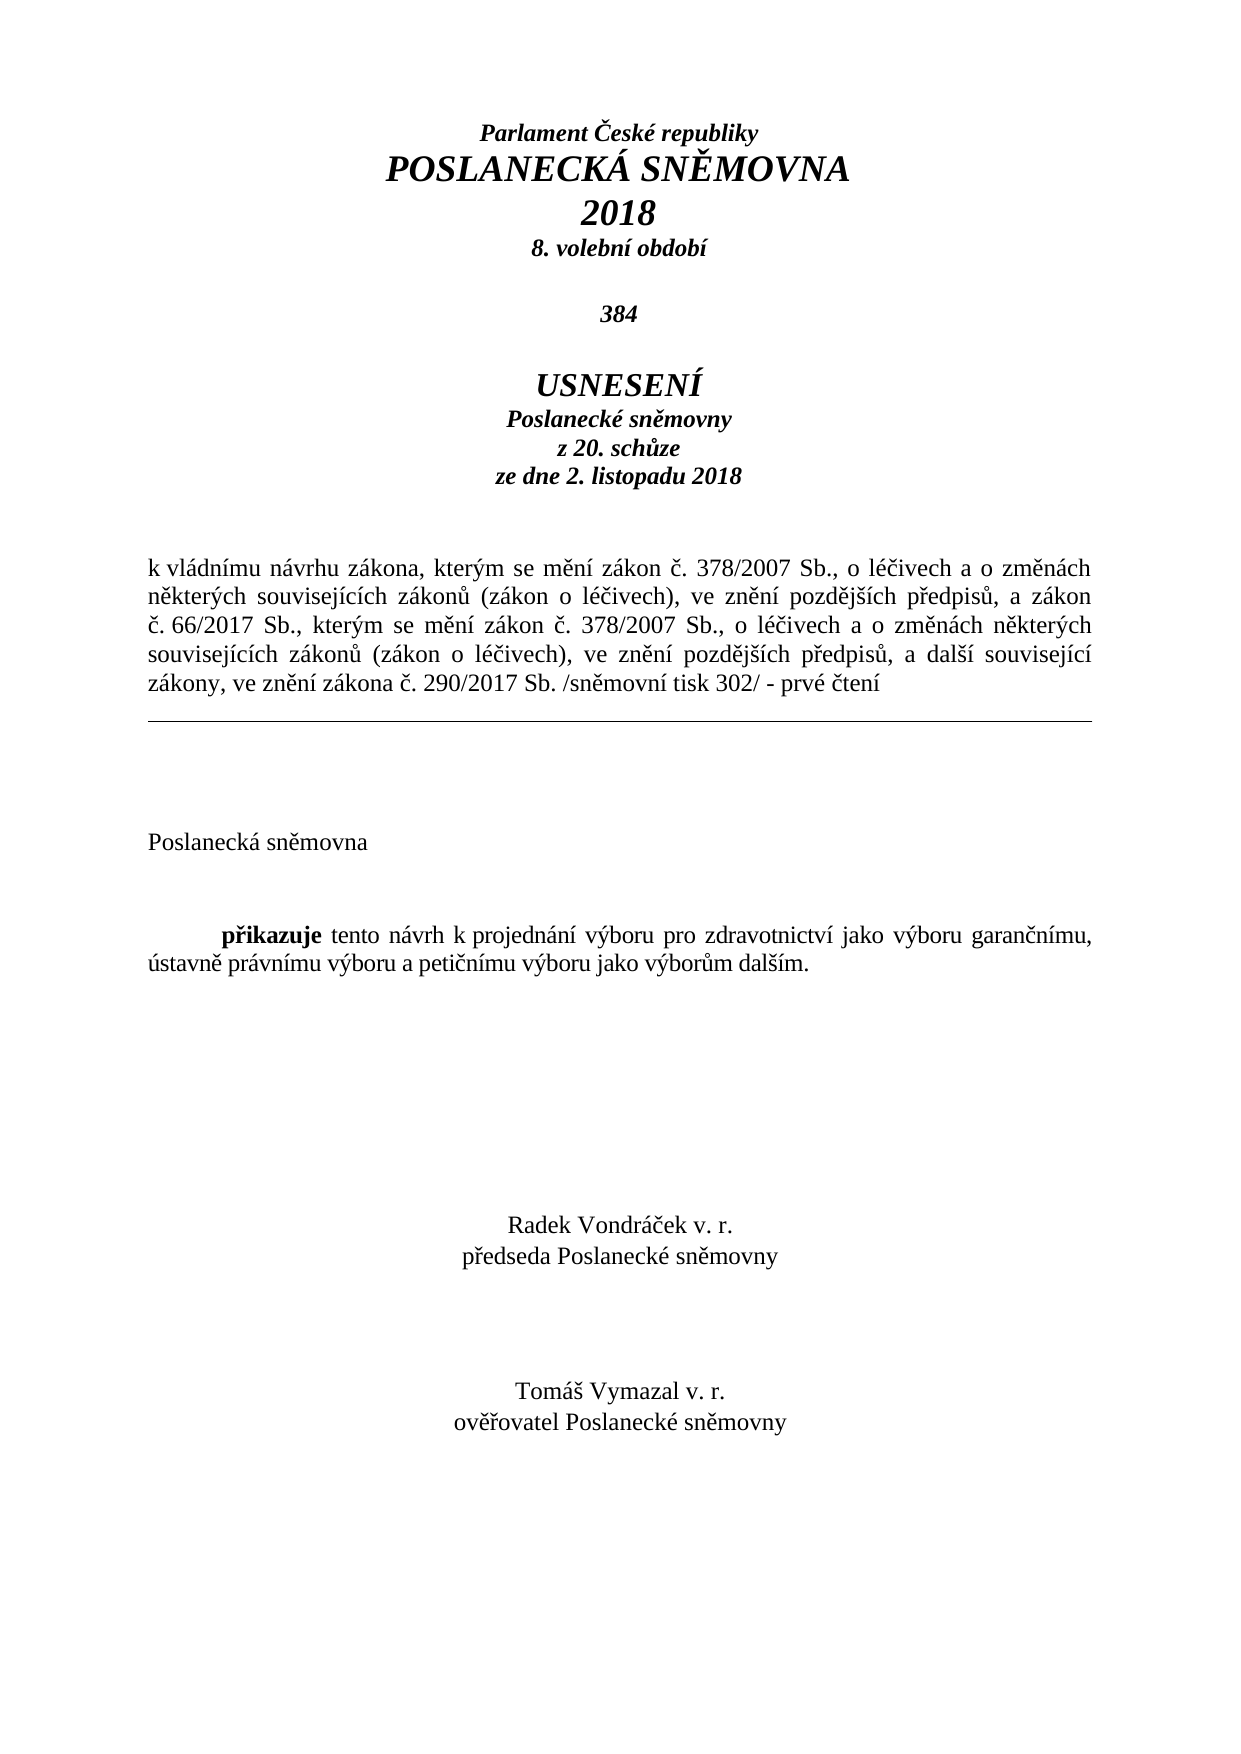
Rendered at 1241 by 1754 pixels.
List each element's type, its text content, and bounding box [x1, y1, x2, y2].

text Parlament České republiky [148, 118, 1092, 147]
text předseda Poslanecké sněmovny [148, 1241, 1092, 1269]
text přikazuje tento návrh k projednání výboru pro zdravotnictví jako výboru garančnímu, ústavně právnímu výboru a petičnímu výboru jako výborům dalším. [148, 920, 1092, 977]
text 8. volební období [148, 233, 1092, 262]
text z 20. schůze [148, 433, 1092, 461]
text Tomáš Vymazal v. r. [148, 1376, 1092, 1405]
text USNESENÍ [148, 366, 1092, 404]
text k vládnímu návrhu zákona, kterým se mění zákon č. 378/2007 Sb., o léčivech a o změnách některých souvisejících zákonů (zákon o léčivech), ve znění pozdějších předpisů, a zákon č. 66/2017 Sb., kterým se mění zákon č. 378/2007 Sb., o léčivech a o změnách některých souvisejících zákonů (zákon o léčivech), ve znění pozdějších předpisů, a další související zákony, ve znění zákona č. 290/2017 Sb. /sněmovní tisk 302/ - prvé čtení [148, 553, 1092, 721]
text Poslanecké sněmovny [148, 404, 1092, 433]
text POSLANECKÁ SNĚMOVNA [148, 147, 1092, 190]
text ověřovatel Poslanecké sněmovny [148, 1407, 1092, 1436]
text ze dne 2. listopadu 2018 [148, 461, 1092, 490]
text Poslanecká sněmovna [148, 827, 1092, 855]
text 2018 [148, 190, 1092, 233]
text Radek Vondráček v. r. [148, 1210, 1092, 1238]
text 384 [148, 299, 1092, 328]
